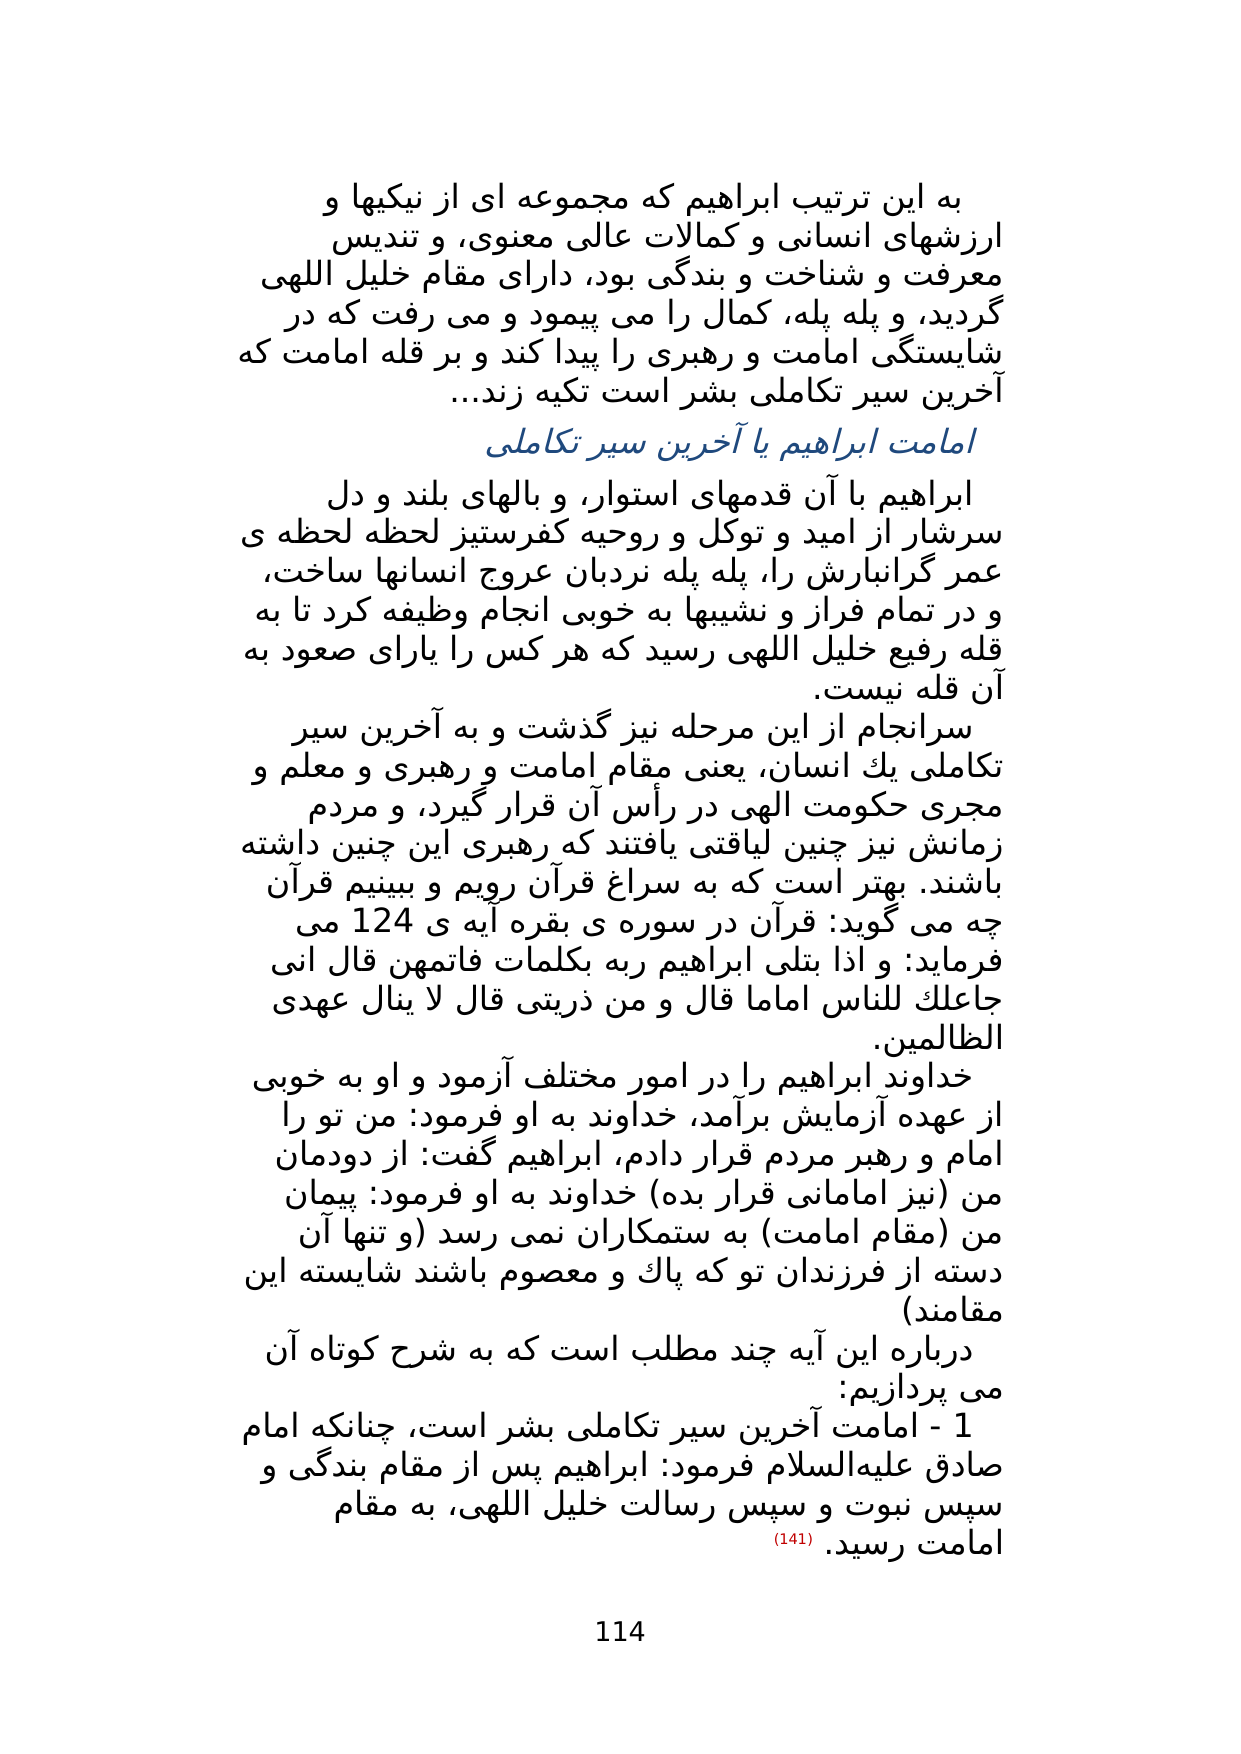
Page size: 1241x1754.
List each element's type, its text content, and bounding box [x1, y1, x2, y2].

text خداوند ابراهيم را در امور مختلف آزمود و او به خوبى از عهده آزمايش برآمد، خداوند به او فرمود: من تو را امام و رهبر مردم قرار دادم، ابراهيم گفت: از دودمان من (نيز امامانى قرار بده) خداوند به او فرمود: پيمان من (مقام امامت) به ستمكاران نمى رسد (و تنها آن دسته از فرزندان تو كه پاك و معصوم باشند شايسته اين مقامند) [236, 1057, 1004, 1329]
text ابراهيم با آن قدمهاى استوار، و بالهاى بلند و دل سرشار از اميد و توكل و روحيه كفرستيز لحظه لحظه ى عمر گرانبارش را، پله پله نردبان عروج انسانها ساخت، و در تمام فراز و نشيبها به خوبى انجام وظيفه كرد تا به قله رفيع خليل اللهى رسيد كه هر كس را ياراى صعود به آن قله نيست. [236, 474, 1004, 707]
text 1 - امامت آخرين سير تكاملى بشر است، چنانكه امام صادق عليه‌السلام فرمود: ابراهيم پس از مقام بندگى و سپس نبوت و سپس رسالت خليل اللهى، به مقام امامت رسيد. (141) [236, 1407, 1004, 1562]
text درباره اين آيه چند مطلب است كه به شرح كوتاه آن مى پردازيم: [236, 1329, 1004, 1407]
text سرانجام از اين مرحله نيز گذشت و به آخرين سير تكاملى يك انسان، يعنى مقام امامت و رهبرى و معلم و مجرى حكومت الهى در رأس آن قرار گيرد، و مردم زمانش نيز چنين لياقتى يافتند كه رهبرى اين چنين داشته باشند. بهتر است كه به سراغ قرآن رويم و ببينيم قرآن چه مى گويد: قرآن در سوره ى بقره آيه ى 124 مى فرمايد: و اذا بتلى ابراهيم ربه بكلمات فاتمهن قال انى جاعلك للناس اماما قال و من ذريتى قال لا ينال عهدى الظالمين. [236, 707, 1004, 1057]
text به اين ترتيب ابراهيم كه مجموعه اى از نيكيها و ارزشهاى انسانى و كمالات عالى معنوى، و تنديس معرفت و شناخت و بندگى بود، داراى مقام خليل اللهى گرديد، و پله پله، كمال را مى پيمود و مى رفت كه در شايستگى امامت و رهبرى را پيدا كند و بر قله امامت كه آخرين سير تكاملى بشر است تكيه زند... [236, 177, 1004, 410]
subtitle امامت ابراهيم يا آخرين سير تكاملى [236, 423, 1004, 462]
